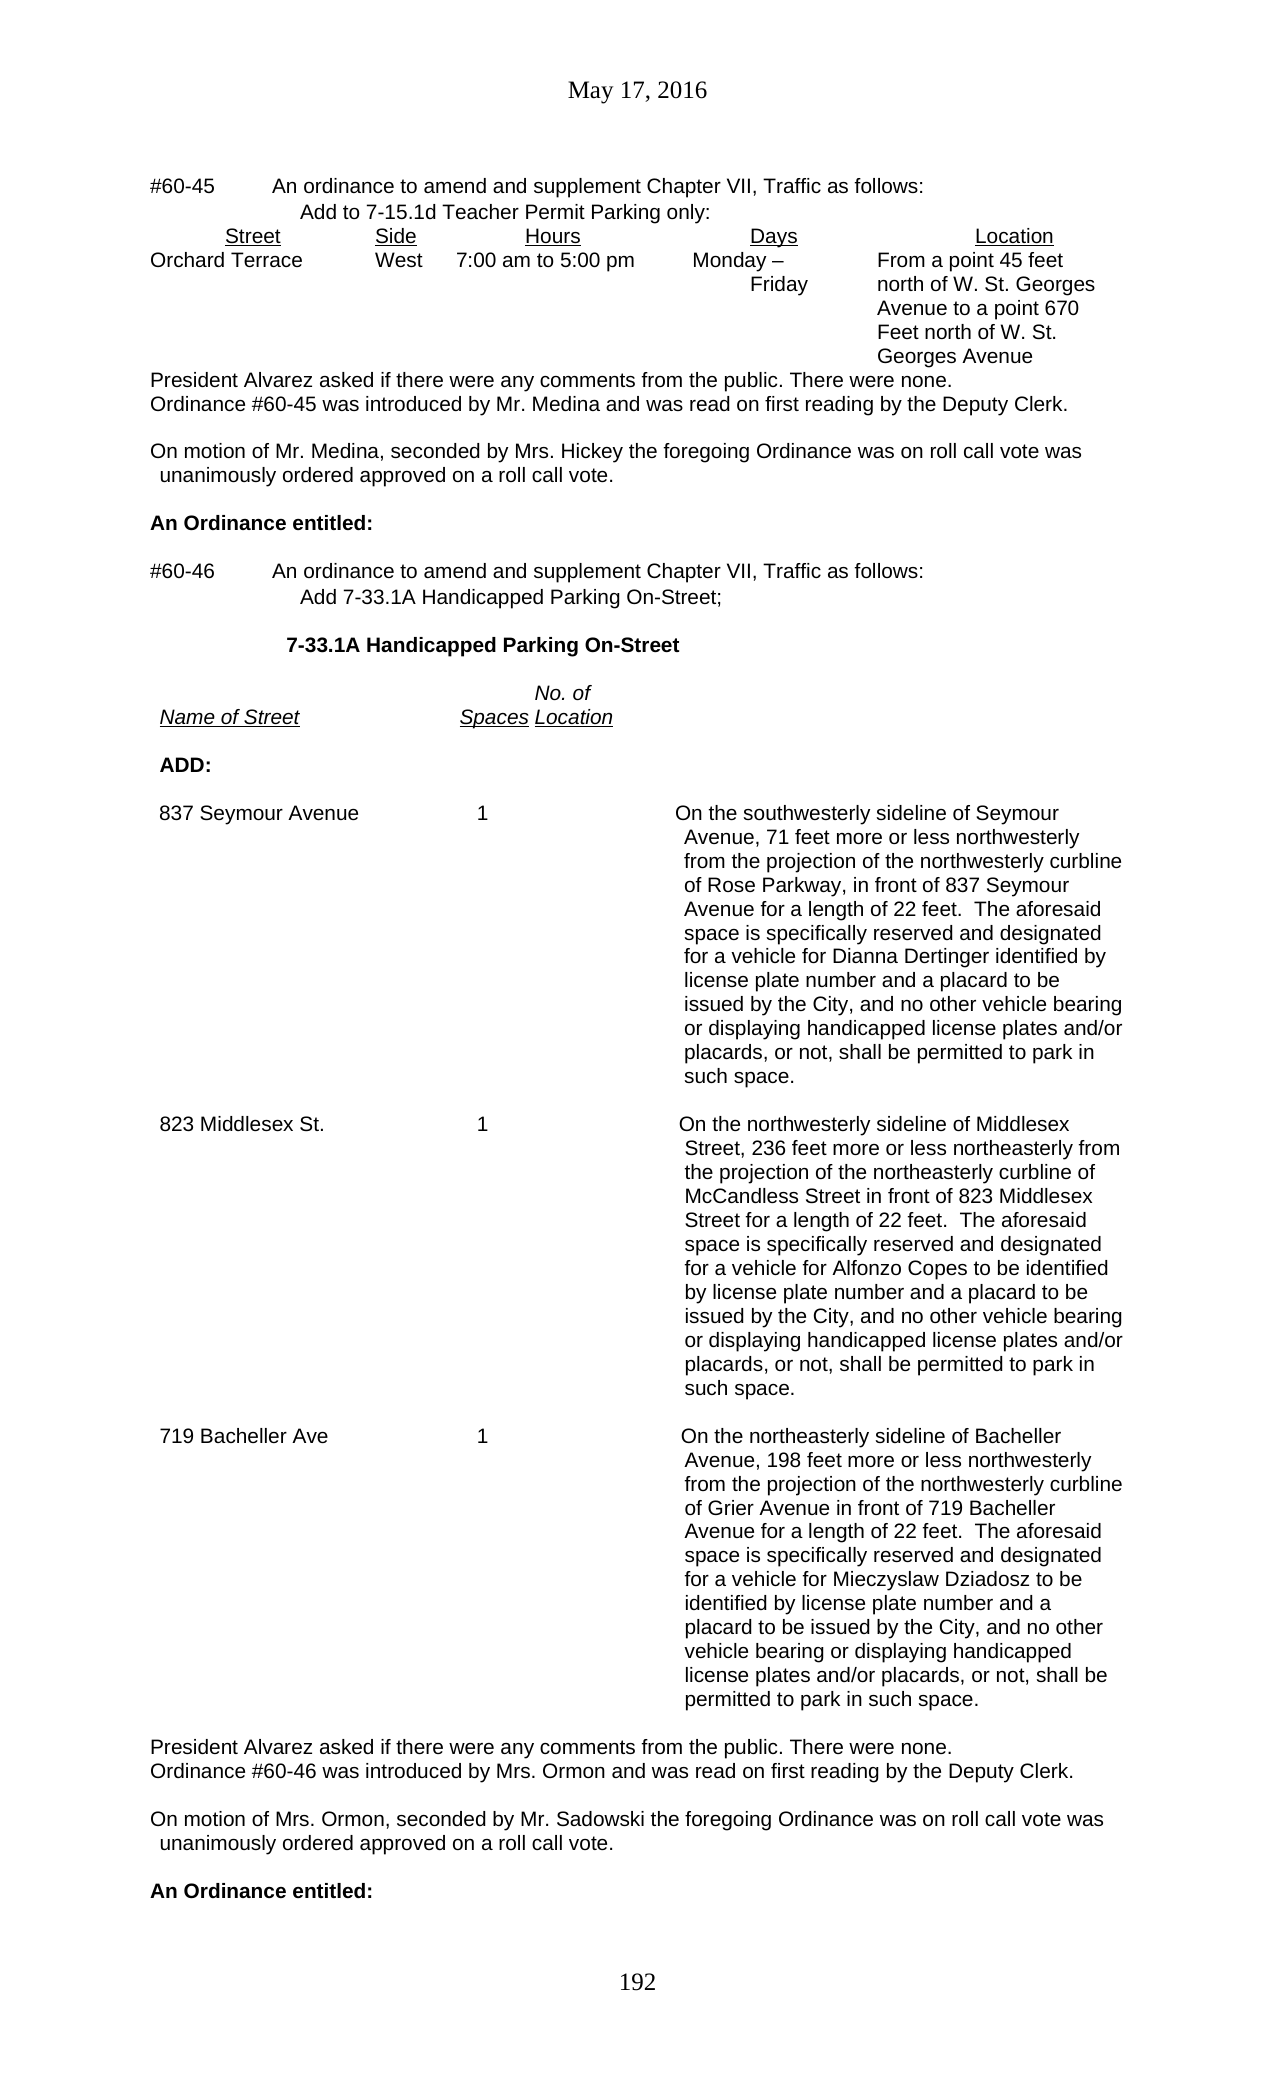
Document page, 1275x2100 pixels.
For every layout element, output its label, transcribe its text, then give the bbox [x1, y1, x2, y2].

text Feet north of W. St. Georges Avenue [150, 319, 1125, 367]
text Street Side Hours Days Location [150, 224, 1125, 248]
text 719 Bacheller Ave 1 On the northeasterly sideline of Bacheller Avenue, 198 feet more or less northwesterly from the projection of the northwesterly curbline of Grier Avenue in front of 719 Bacheller Avenue for a length of 22 feet. The aforesaid space is specifically reserved and designated for a vehicle for Mieczyslaw Dziadosz to be identified by license plate number and a placard to be issued by the City, and no other vehicle bearing or displaying handicapped license plates and/or placards, or not, shall be permitted to park in such space. [159, 1423, 1125, 1711]
text Friday north of W. St. Georges [150, 272, 1125, 296]
text Ordinance #60-46 was introduced by Mrs. Ormon and was read on first reading by the Deputy Clerk. [150, 1759, 1125, 1783]
text No. of [534, 681, 1125, 705]
text #60-46 An ordinance to amend and supplement Chapter VII, Traffic as follows: [150, 559, 1125, 583]
text Add to 7-15.1d Teacher Permit Parking only: [262, 200, 1125, 224]
text An Ordinance entitled: [150, 511, 1125, 535]
text ADD: [159, 753, 1125, 777]
text 7-33.1A Handicapped Parking On-Street [159, 633, 1125, 657]
text 823 Middlesex St. 1 On the northwesterly sideline of Middlesex Street, 236 feet more or less northeasterly from the projection of the northeasterly curbline of McCandless Street in front of 823 Middlesex Street for a length of 22 feet. The aforesaid space is specifically reserved and designated for a vehicle for Alfonzo Copes to be identified by license plate number and a placard to be issued by the City, and no other vehicle bearing or displaying handicapped license plates and/or placards, or not, shall be permitted to park in such space. [159, 1112, 1125, 1399]
text On motion of Mrs. Ormon, seconded by Mr. Sadowski the foregoing Ordinance was on roll call vote was unanimously ordered approved on a roll call vote. [150, 1807, 1125, 1855]
text An Ordinance entitled: [150, 1879, 1125, 1903]
text Name of Street Spaces Location [159, 705, 1125, 729]
text Avenue to a point 670 [150, 296, 1125, 319]
text 837 Seymour Avenue 1 On the southwesterly sideline of Seymour Avenue, 71 feet more or less northwesterly from the projection of the northwesterly curbline of Rose Parkway, in front of 837 Seymour Avenue for a length of 22 feet. The aforesaid space is specifically reserved and designated for a vehicle for Dianna Dertinger identified by license plate number and a placard to be issued by the City, and no other vehicle bearing or displaying handicapped license plates and/or placards, or not, shall be permitted to park in such space. [159, 801, 1125, 1088]
text President Alvarez asked if there were any comments from the public. There were none. [150, 367, 1125, 391]
text Ordinance #60-45 was introduced by Mr. Medina and was read on first reading by the Deputy Clerk. [150, 391, 1125, 415]
list Add 7-33.1A Handicapped Parking On-Street; [225, 585, 1125, 609]
text President Alvarez asked if there were any comments from the public. There were none. [150, 1735, 1125, 1759]
text #60-45 An ordinance to amend and supplement Chapter VII, Traffic as follows: [150, 174, 1125, 198]
text On motion of Mr. Medina, seconded by Mrs. Hickey the foregoing Ordinance was on roll call vote was unanimously ordered approved on a roll call vote. [150, 439, 1125, 487]
text Orchard Terrace West 7:00 am to 5:00 pm Monday – From a point 45 feet [150, 248, 1125, 272]
